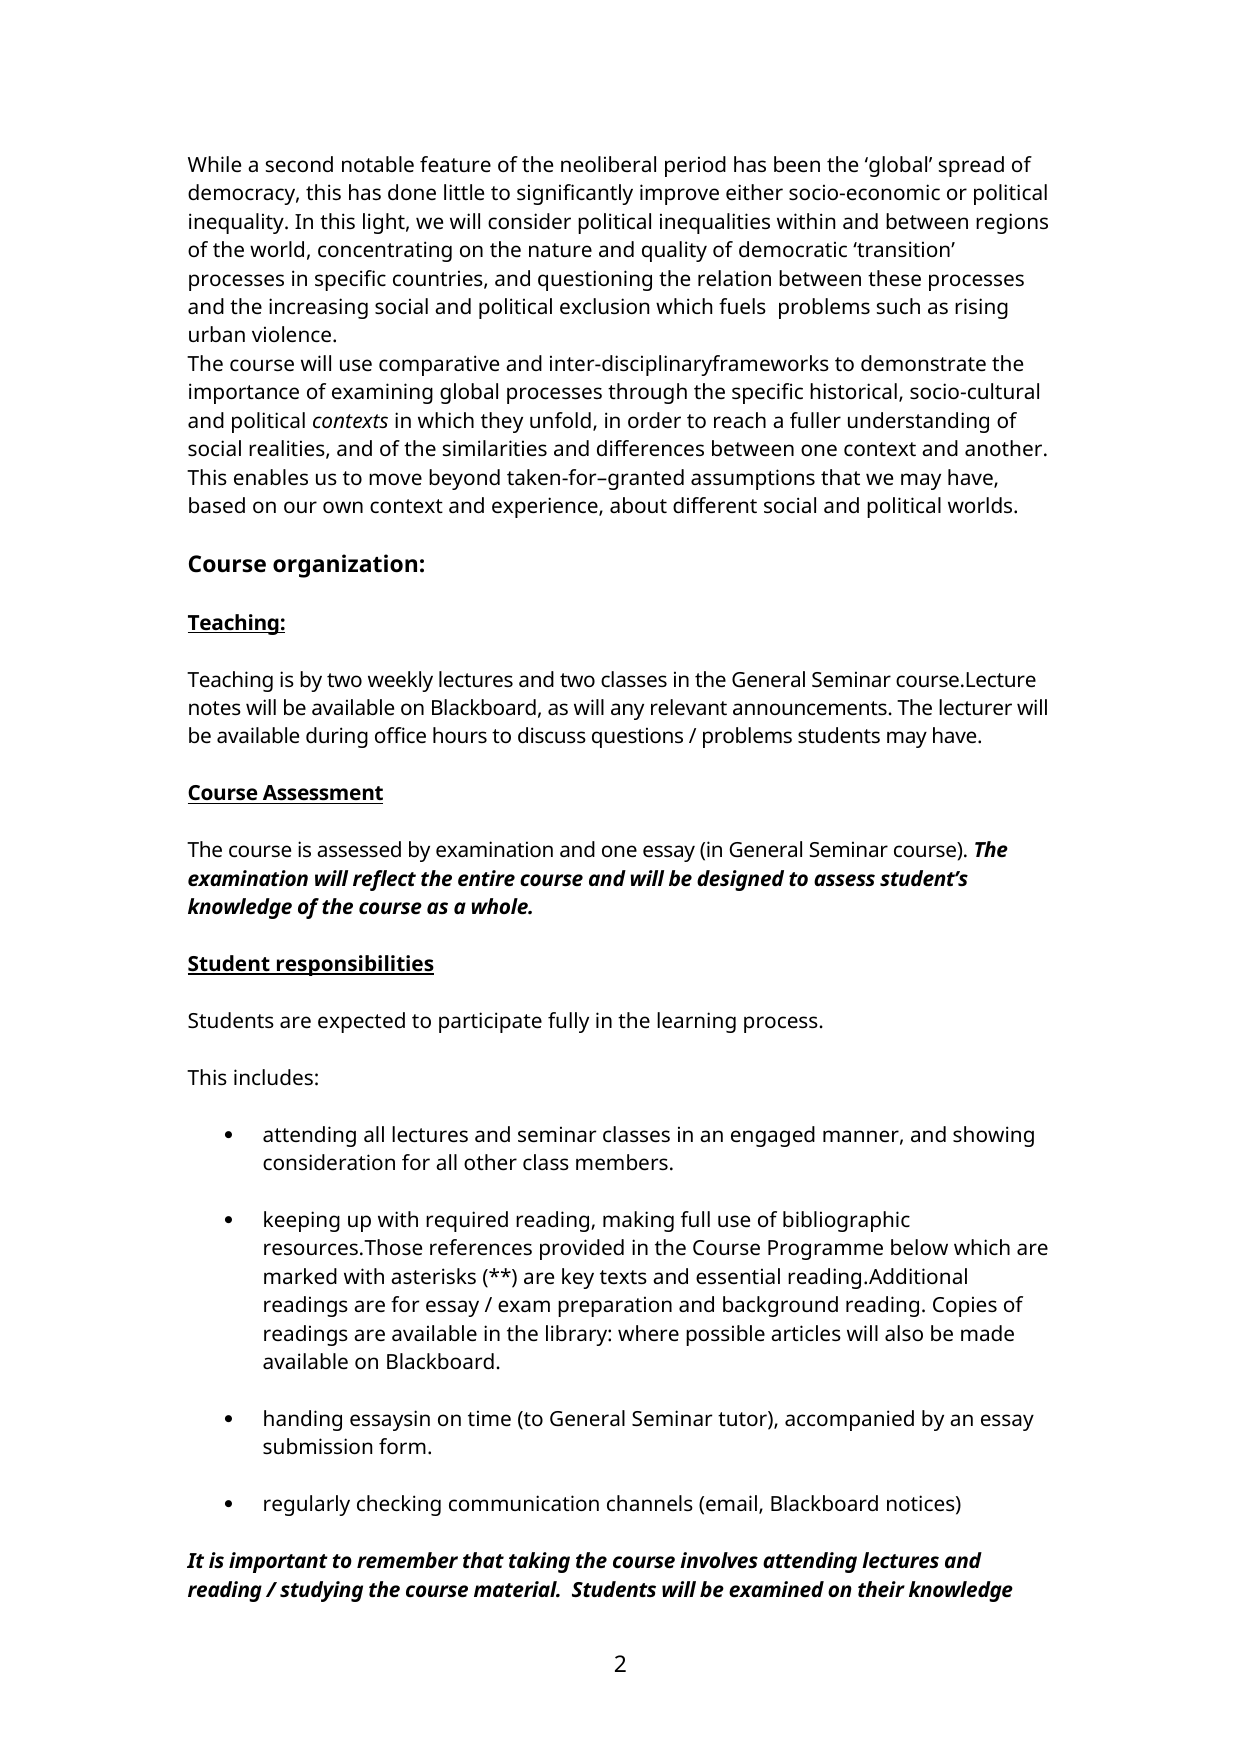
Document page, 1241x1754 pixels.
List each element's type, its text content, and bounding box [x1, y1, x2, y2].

text Student responsibilities [187, 949, 1053, 977]
text While a second notable feature of the neoliberal period has been the ‘global’ spread of democracy, this has done little to significantly improve either socio-economic or political inequality. In this light, we will consider political inequalities within and between regions of the world, concentrating on the nature and quality of democratic ‘transition’ processes in specific countries, and questioning the relation between these processes and the increasing social and political exclusion which fuels problems such as rising urban violence. [187, 150, 1053, 349]
list attending all lectures and seminar classes in an engaged manner, and showing consideration for all other class members. [225, 1120, 1053, 1177]
text This includes: [187, 1063, 1053, 1091]
text Students are expected to participate fully in the learning process. [187, 1006, 1053, 1034]
list regularly checking communication channels (email, Blackboard notices) [225, 1489, 1053, 1518]
text The course will use comparative and inter-disciplinaryframeworks to demonstrate the importance of examining global processes through the specific historical, socio-cultural and political contexts in which they unfold, in order to reach a fuller understanding of social realities, and of the similarities and differences between one context and another. This enables us to move beyond taken-for–granted assumptions that we may have, based on our own context and experience, about different social and political worlds. [187, 349, 1053, 520]
text Course organization: [187, 548, 1053, 579]
text Teaching: [187, 608, 1053, 636]
list keeping up with required reading, making full use of bibliographic resources.Those references provided in the Course Programme below which are marked with asterisks (**) are key texts and essential reading.Additional readings are for essay / exam preparation and background reading. Copies of readings are available in the library: where possible articles will also be made available on Blackboard. [225, 1205, 1053, 1376]
text The course is assessed by examination and one essay (in General Seminar course). The examination will reflect the entire course and will be designed to assess student’s knowledge of the course as a whole. [187, 835, 1053, 921]
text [187, 1546, 1053, 1603]
list handing essaysin on time (to General Seminar tutor), accompanied by an essay submission form. [225, 1404, 1053, 1461]
text Course Assessment [187, 778, 1053, 807]
text Teaching is by two weekly lectures and two classes in the General Seminar course.Lecture notes will be available on Blackboard, as will any relevant announcements. The lecturer will be available during office hours to discuss questions / problems students may have. [187, 665, 1053, 750]
